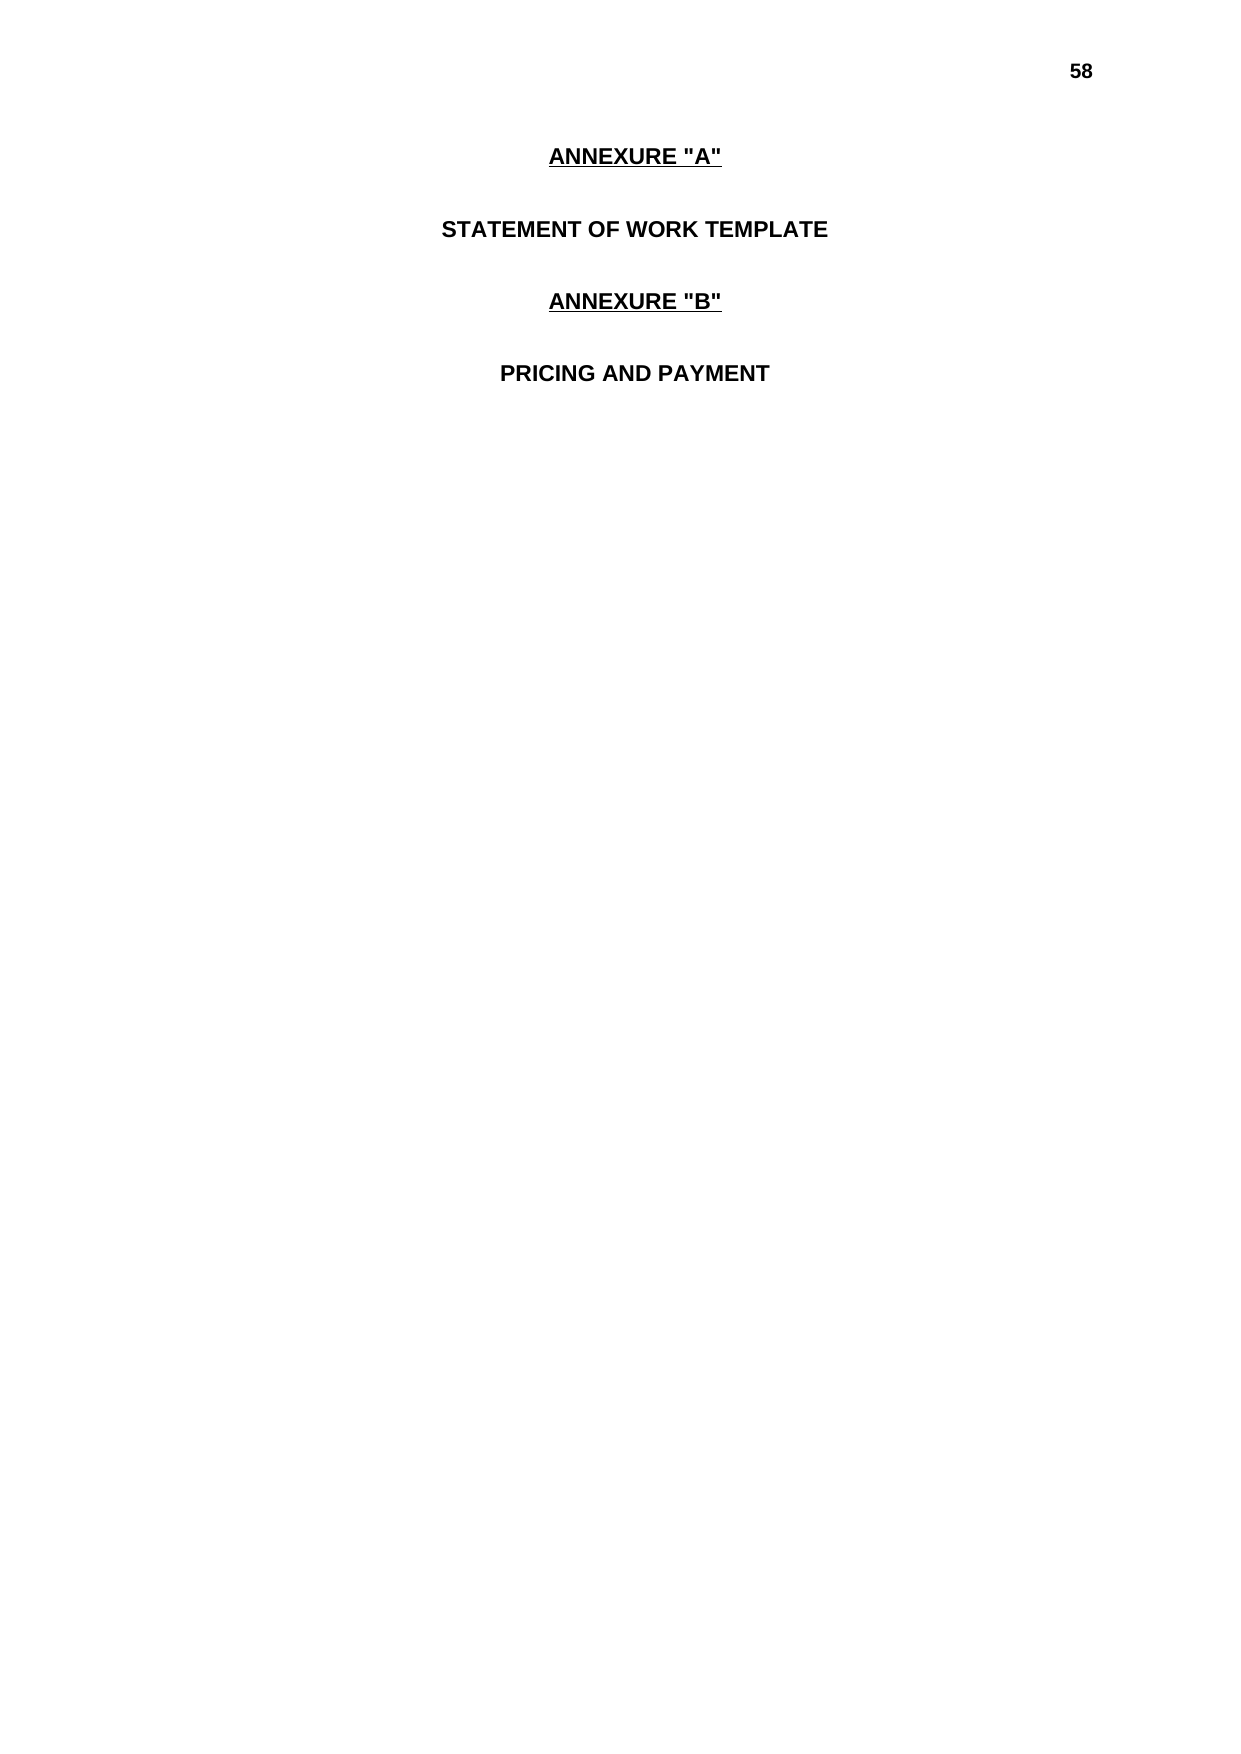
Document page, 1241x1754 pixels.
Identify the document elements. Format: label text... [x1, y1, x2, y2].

text ANNEXURE "B" [177, 288, 1092, 314]
text ANNEXURE "A" [177, 143, 1092, 169]
text STATEMENT OF WORK TEMPLATE [177, 216, 1092, 242]
text PRICING AND PAYMENT [177, 360, 1092, 387]
